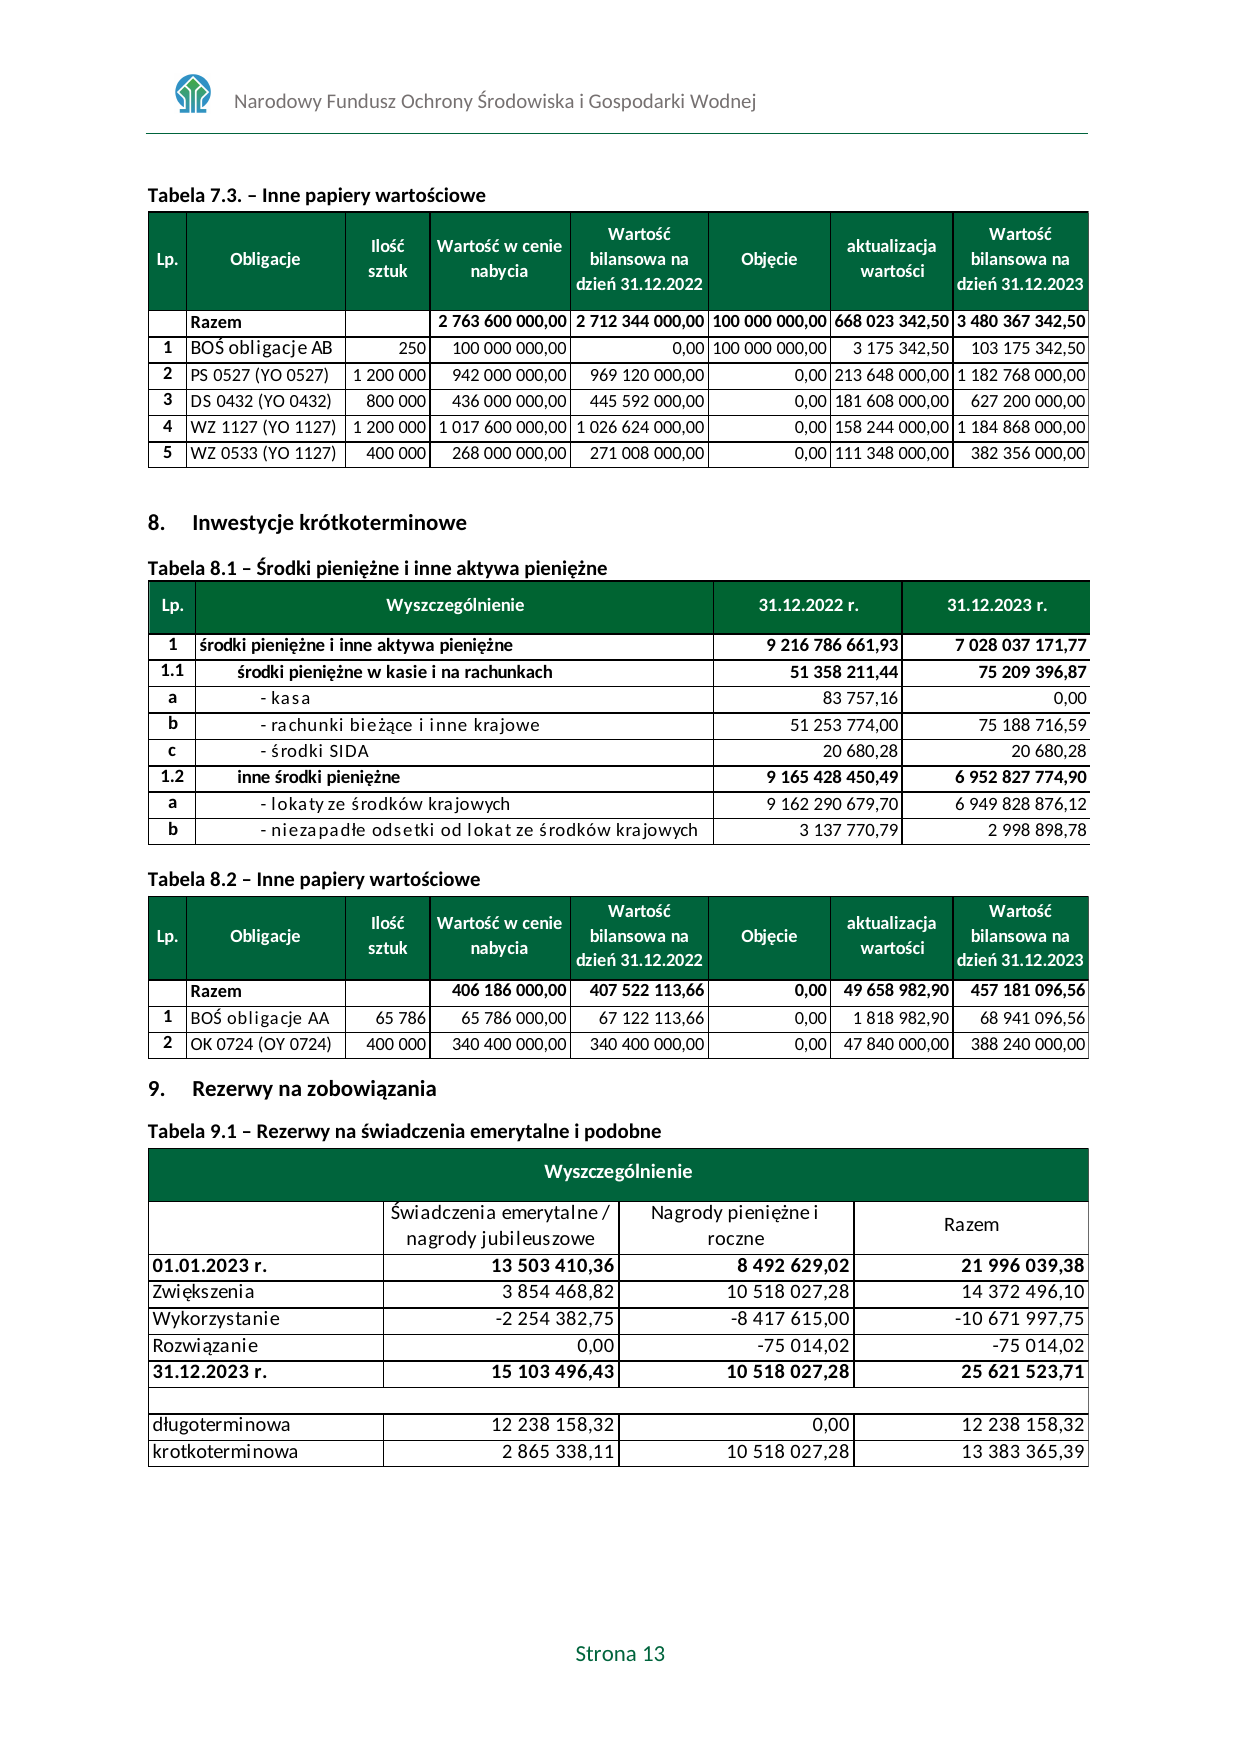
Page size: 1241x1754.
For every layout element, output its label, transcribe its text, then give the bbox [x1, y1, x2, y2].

text Tabela 8.2 – Inne papiery wartościowe [148, 866, 1093, 892]
subtitle Inwestycje krótkoterminowe [148, 508, 1093, 536]
text Tabela 7.3. – Inne papiery wartościowe [148, 182, 1093, 207]
text Tabela 9.1 – Rezerwy na świadczenia emerytalne i podobne [148, 1118, 1093, 1144]
picture [173, 73, 212, 114]
subtitle Rezerwy na zobowiązania [148, 1074, 1093, 1102]
text Tabela 8.1 – Środki pieniężne i inne aktywa pieniężne [148, 555, 1093, 580]
